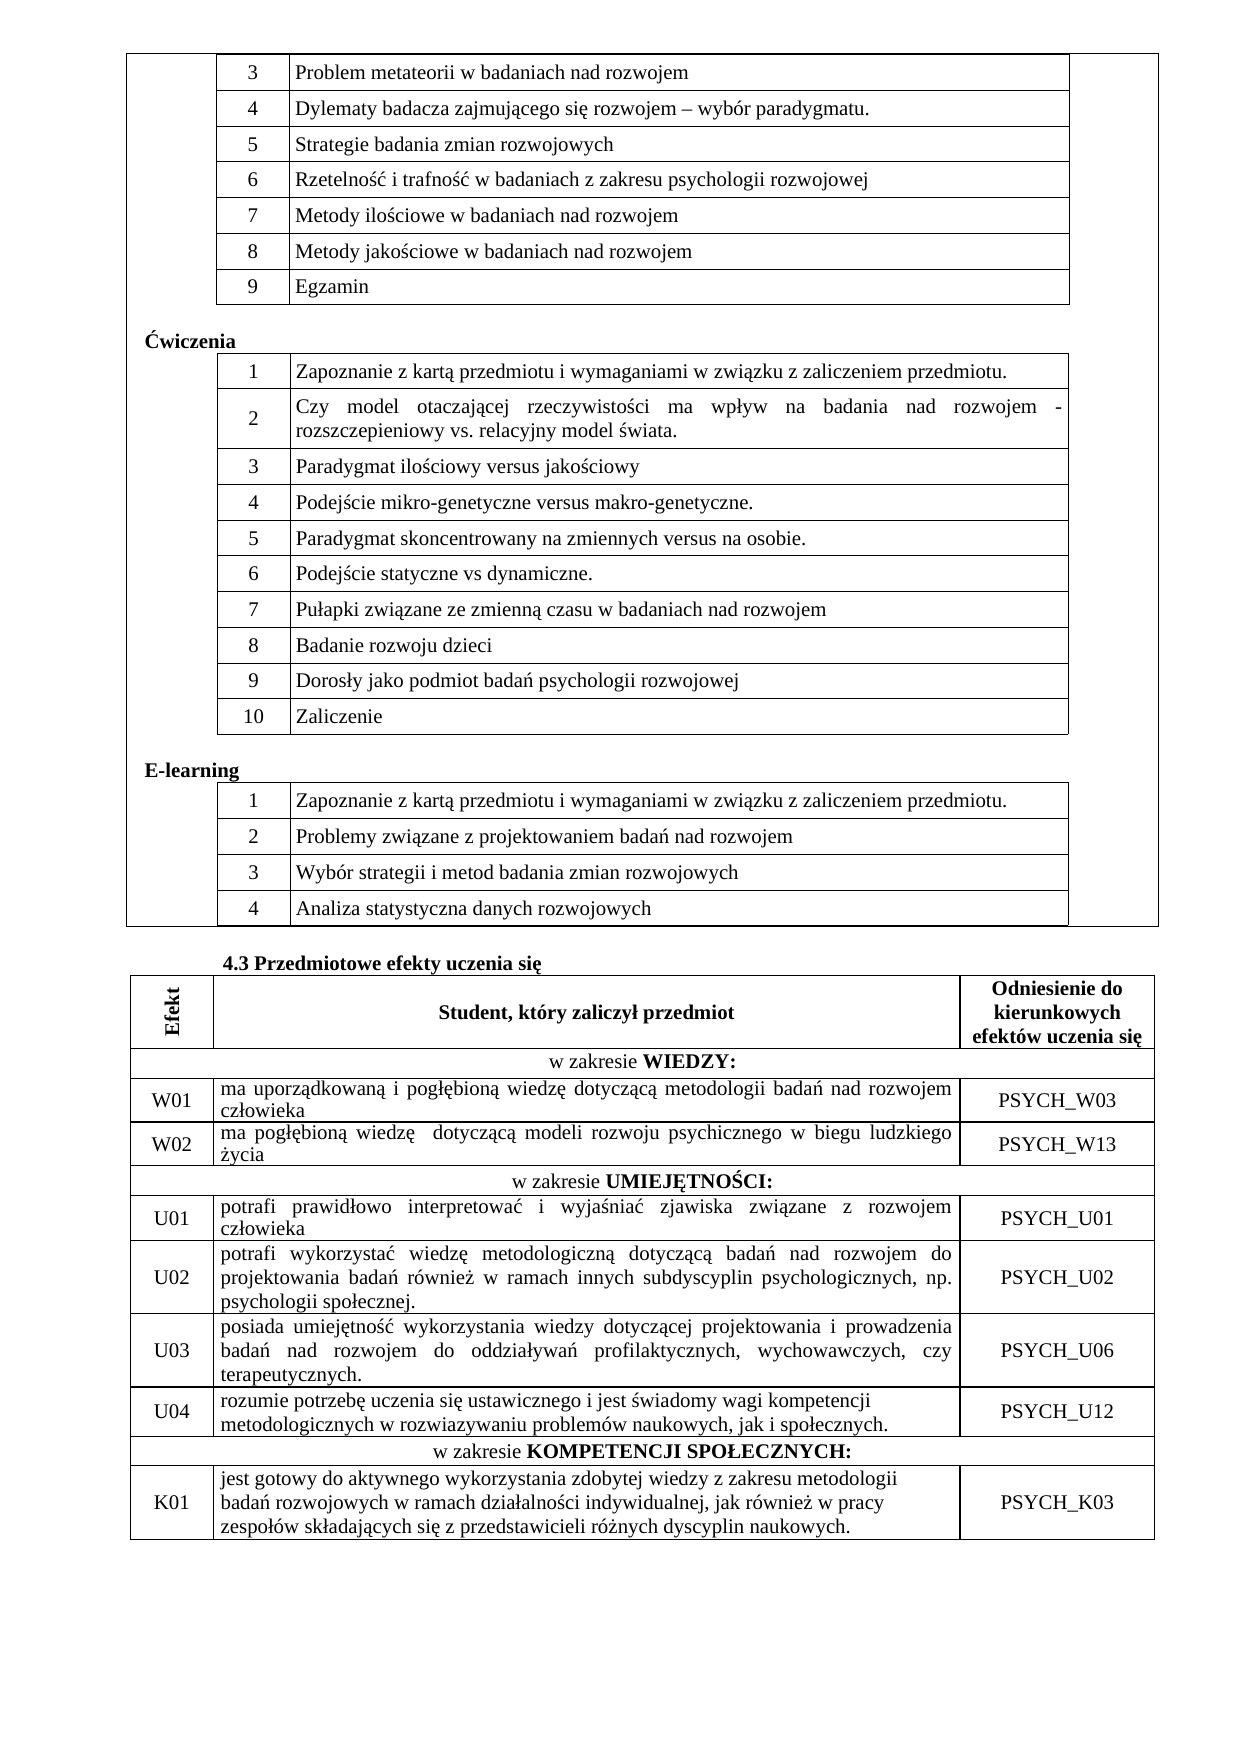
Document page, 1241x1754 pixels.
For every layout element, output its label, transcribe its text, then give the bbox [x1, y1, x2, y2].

table_cell jest gotowy do aktywnego wykorzystania zdobytej wiedzy z zakresu metodologii badań rozwojowych w ramach działalności indywidualnej, jak również w pracy zespołów składających się z przedstawicieli różnych dyscyplin naukowych. [214, 1466, 959, 1538]
table_cell w zakresie UMIEJĘTNOŚCI: [131, 1166, 1154, 1195]
table_cell PSYCH_U01 [961, 1196, 1154, 1240]
table_cell PSYCH_U12 [961, 1388, 1154, 1436]
table_cell PSYCH_W03 [961, 1079, 1154, 1121]
table_header Efekt [131, 976, 213, 1048]
table_cell PSYCH_K03 [961, 1466, 1154, 1538]
table_cell U04 [131, 1388, 213, 1436]
table_cell W01 [131, 1079, 213, 1121]
table_cell PSYCH_U02 [961, 1241, 1154, 1313]
table_cell U01 [131, 1196, 213, 1240]
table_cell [127, 54, 1158, 926]
table_cell posiada umiejętność wykorzystania wiedzy dotyczącej projektowania i prowadzenia badań nad rozwojem do oddziaływań profilaktycznych, wychowawczych, czy terapeutycznych. [214, 1314, 959, 1386]
table_cell PSYCH_U06 [961, 1314, 1154, 1386]
table_header Odniesienie do kierunkowych efektów uczenia się [961, 976, 1154, 1048]
table_cell U02 [131, 1241, 213, 1313]
text 4.3 Przedmiotowe efekty uczenia się [223, 951, 1187, 975]
table_cell U03 [131, 1314, 213, 1386]
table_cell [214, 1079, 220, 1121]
table_cell potrafi wykorzystać wiedzę metodologiczną dotyczącą badań nad rozwojem do projektowania badań również w ramach innych subdyscyplin psychologicznych, np. psychologii społecznej. [214, 1241, 959, 1313]
table_cell PSYCH_W13 [961, 1123, 1154, 1165]
table_cell w zakresie WIEDZY: [131, 1049, 1154, 1077]
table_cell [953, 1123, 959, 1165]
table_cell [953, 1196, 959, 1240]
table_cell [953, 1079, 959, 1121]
table_cell rozumie potrzebę uczenia się ustawicznego i jest świadomy wagi kompetencji metodologicznych w rozwiazywaniu problemów naukowych, jak i społecznych. [214, 1388, 959, 1436]
table_cell W02 [131, 1123, 213, 1165]
table_header Student, który zaliczył przedmiot [214, 976, 959, 1048]
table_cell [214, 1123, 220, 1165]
table_cell K01 [131, 1466, 213, 1538]
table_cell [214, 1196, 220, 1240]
table_cell w zakresie KOMPETENCJI SPOŁECZNYCH: [131, 1437, 1154, 1465]
